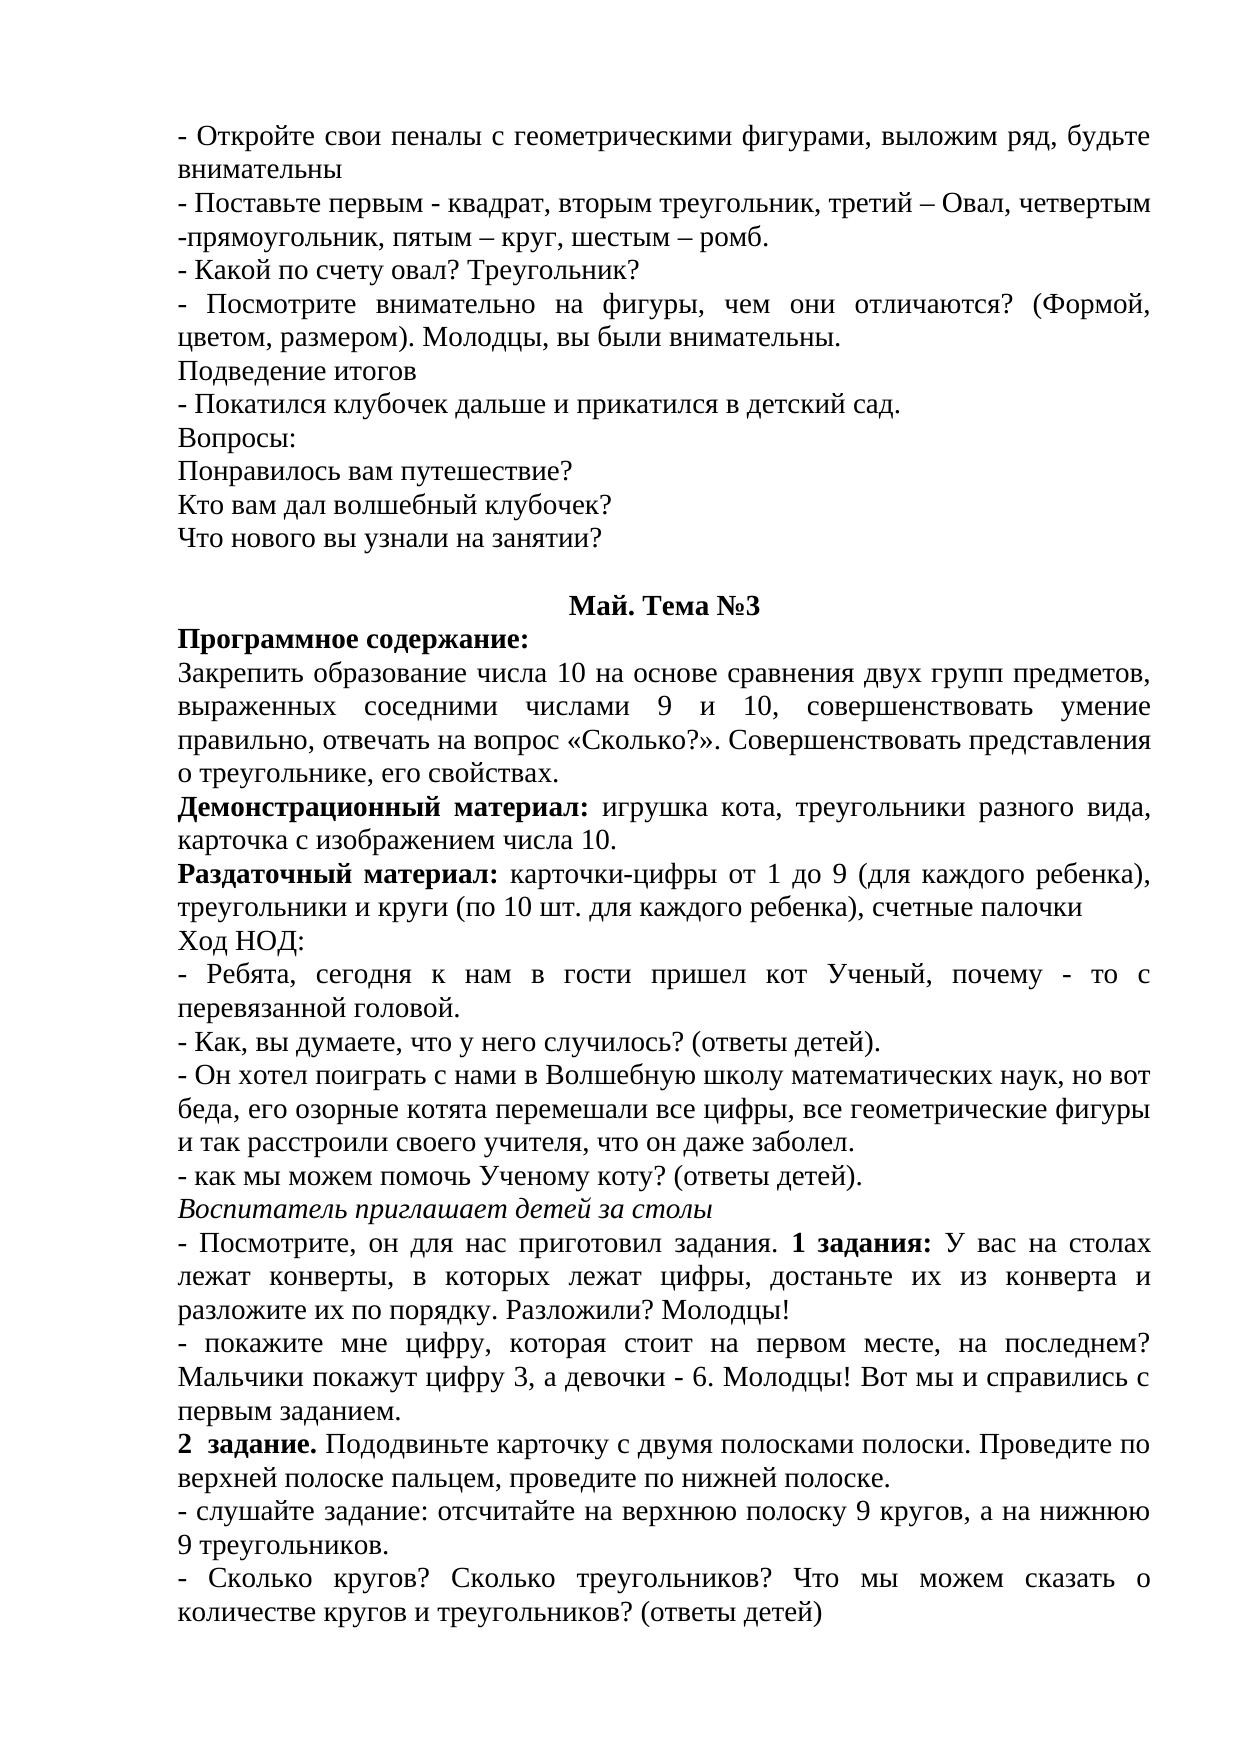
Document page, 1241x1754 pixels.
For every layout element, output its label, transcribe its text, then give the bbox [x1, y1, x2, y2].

text 2 задание. Пододвиньте карточку с двумя полосками полоски. Проведите по верхней полоске пальцем, проведите по нижней полоске. [177, 1426, 1152, 1493]
text Демонстрационный материал: игрушка кота, треугольники разного вида, карточка с изображением числа 10. [177, 789, 1152, 856]
text Ход НОД: [177, 923, 1152, 957]
text - Покатился клубочек дальше и прикатился в детский сад. [177, 386, 1152, 420]
text - Сколько кругов? Сколько треугольников? Что мы можем сказать о количестве кругов и треугольников? (ответы детей) [177, 1560, 1152, 1627]
text Понравилось вам путешествие? [177, 453, 1152, 487]
text Май. Тема №3 [177, 588, 1152, 621]
text - Ребята, сегодня к нам в гости пришел кот Ученый, почему - то с перевязанной головой. [177, 957, 1152, 1024]
text - Откройте свои пеналы с геометрическими фигурами, выложим ряд, будьте внимательны [177, 118, 1152, 185]
text - покажите мне цифру, которая стоит на первом месте, на последнем? Мальчики покажут цифру 3, а девочки - 6. Молодцы! Вот мы и справились с первым заданием. [177, 1326, 1152, 1426]
text Воспитатель приглашает детей за столы [177, 1191, 1152, 1225]
text Кто вам дал волшебный клубочек? [177, 487, 1152, 521]
text Подведение итогов [177, 353, 1152, 386]
text - Какой по счету овал? Треугольник? [177, 252, 1152, 286]
text Раздаточный материал: карточки-цифры от 1 до 9 (для каждого ребенка), треугольники и круги (по 10 шт. для каждого ребенка), счетные палочки [177, 856, 1152, 923]
text - Посмотрите внимательно на фигуры, чем они отличаются? (Формой, цветом, размером). Молодцы, вы были внимательны. [177, 286, 1152, 353]
text Что нового вы узнали на занятии? [177, 521, 1152, 554]
text - Поставьте первым - квадрат, вторым треугольник, третий – Овал, четвертым -прямоугольник, пятым – круг, шестым – ромб. [177, 185, 1152, 252]
text - слушайте задание: отсчитайте на верхнюю полоску 9 кругов, а на нижнюю 9 треугольников. [177, 1493, 1152, 1560]
text - Посмотрите, он для нас приготовил задания. 1 задания: У вас на столах лежат конверты, в которых лежат цифры, достаньте их из конверта и разложите их по порядку. Разложили? Молодцы! [177, 1225, 1152, 1326]
text - Как, вы думаете, что у него случилось? (ответы детей). [177, 1024, 1152, 1057]
text Закрепить образование числа 10 на основе сравнения двух групп предметов, выраженных соседними числами 9 и 10, совершенствовать умение правильно, отвечать на вопрос «Сколько?». Совершенствовать представления о треугольнике, его свойствах. [177, 655, 1152, 789]
text - как мы можем помочь Ученому коту? (ответы детей). [177, 1158, 1152, 1191]
text Вопросы: [177, 420, 1152, 453]
text - Он хотел поиграть с нами в Волшебную школу математических наук, но вот беда, его озорные котята перемешали все цифры, все геометрические фигуры и так расстроили своего учителя, что он даже заболел. [177, 1057, 1152, 1158]
text Программное содержание: [177, 621, 1152, 655]
